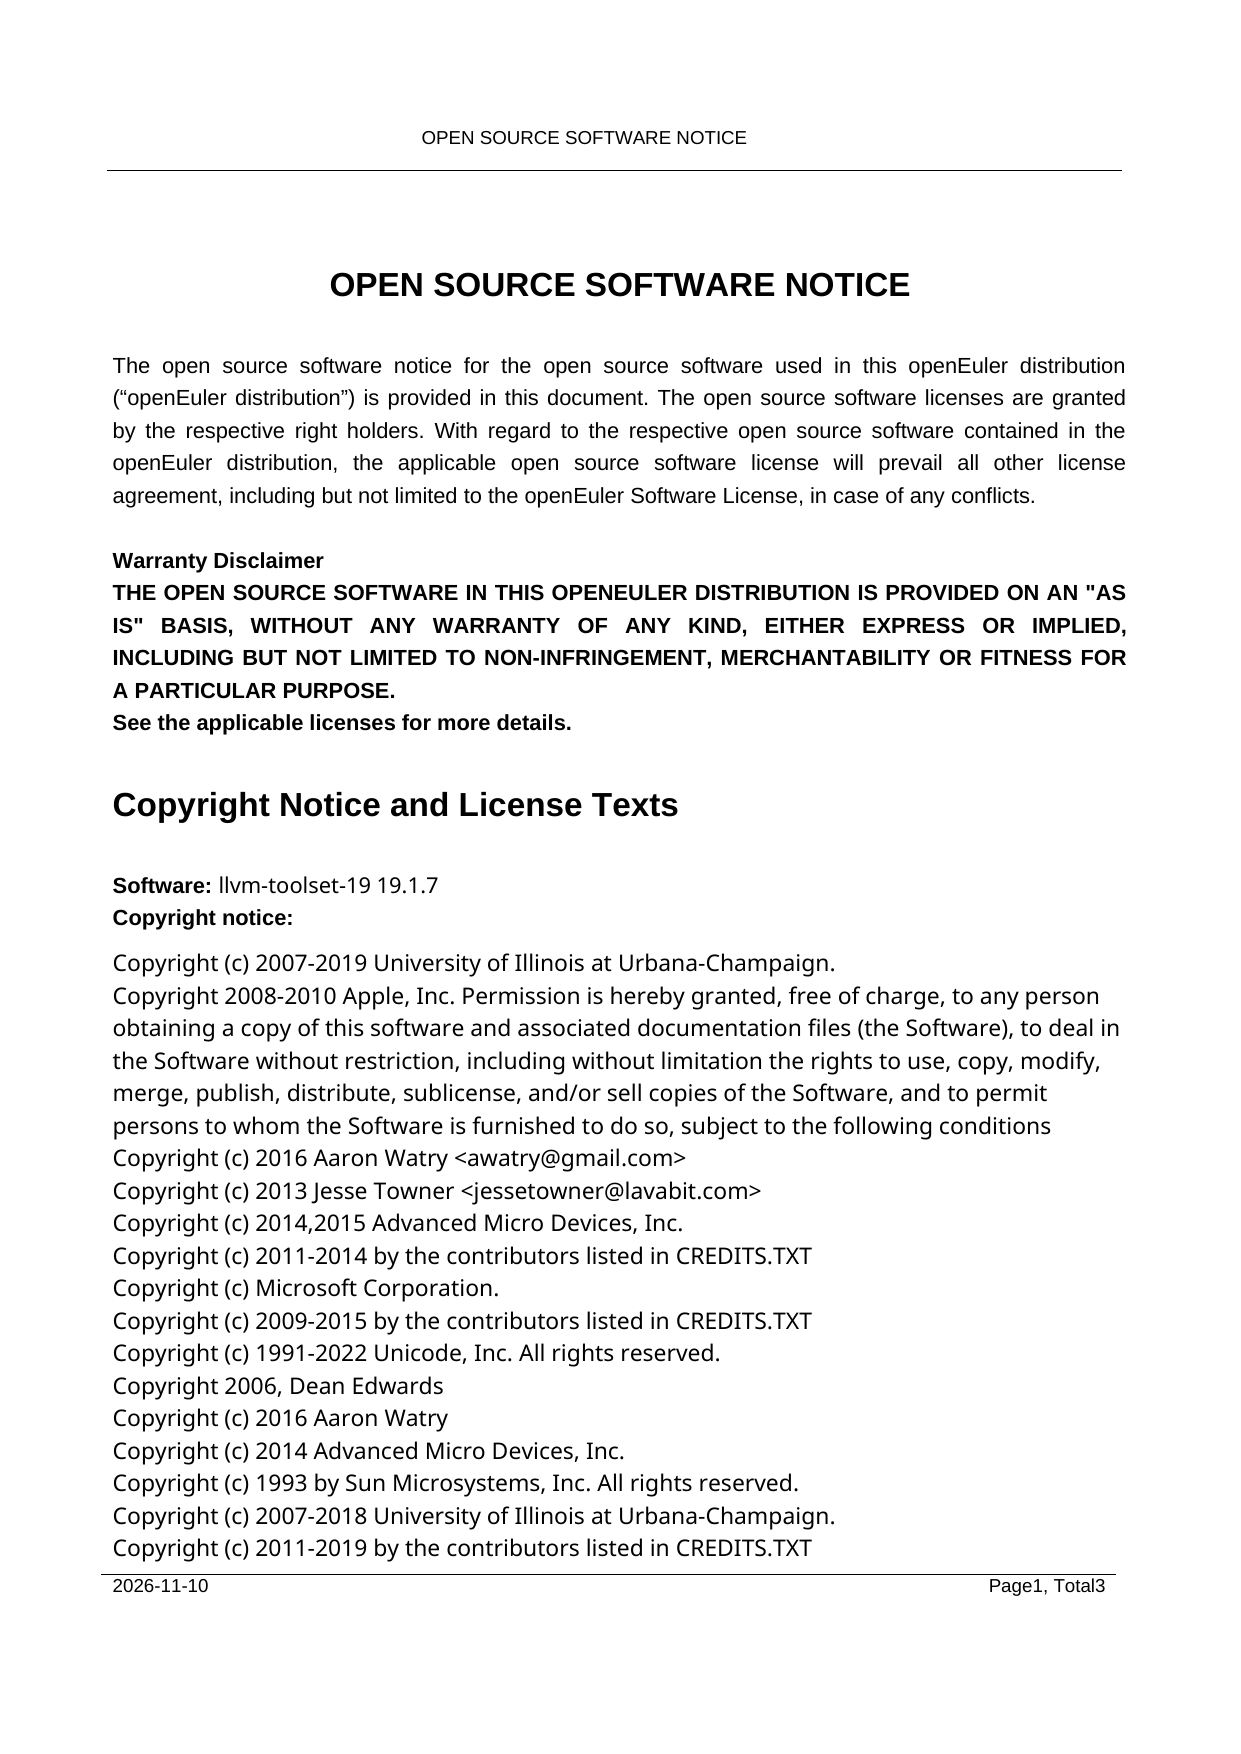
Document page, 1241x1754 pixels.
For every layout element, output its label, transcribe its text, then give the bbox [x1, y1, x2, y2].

text Copyright Notice and License Texts [112, 771, 1128, 836]
text Warranty Disclaimer [112, 544, 1128, 576]
text THE OPEN SOURCE SOFTWARE IN THIS OPENEULER DISTRIBUTION IS PROVIDED ON AN "AS IS" BASIS, WITHOUT ANY WARRANTY OF ANY KIND, EITHER EXPRESS OR IMPLIED, INCLUDING BUT NOT LIMITED TO NON-INFRINGEMENT, MERCHANTABILITY OR FITNESS FOR A PARTICULAR PURPOSE. See the applicable licenses for more details. [112, 576, 1128, 739]
text Copyright notice: [112, 901, 1128, 934]
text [112, 947, 1128, 1564]
title Software: llvm-toolset-19 19.1.7 [112, 869, 1128, 901]
text OPEN SOURCE SOFTWARE NOTICE [112, 251, 1128, 316]
text The open source software notice for the open source software used in this openEuler distribution (“openEuler distribution”) is provided in this document. The open source software licenses are granted by the respective right holders. With regard to the respective open source software contained in the openEuler distribution, the applicable open source software license will prevail all other license agreement, including but not limited to the openEuler Software License, in case of any conflicts. [112, 349, 1128, 511]
